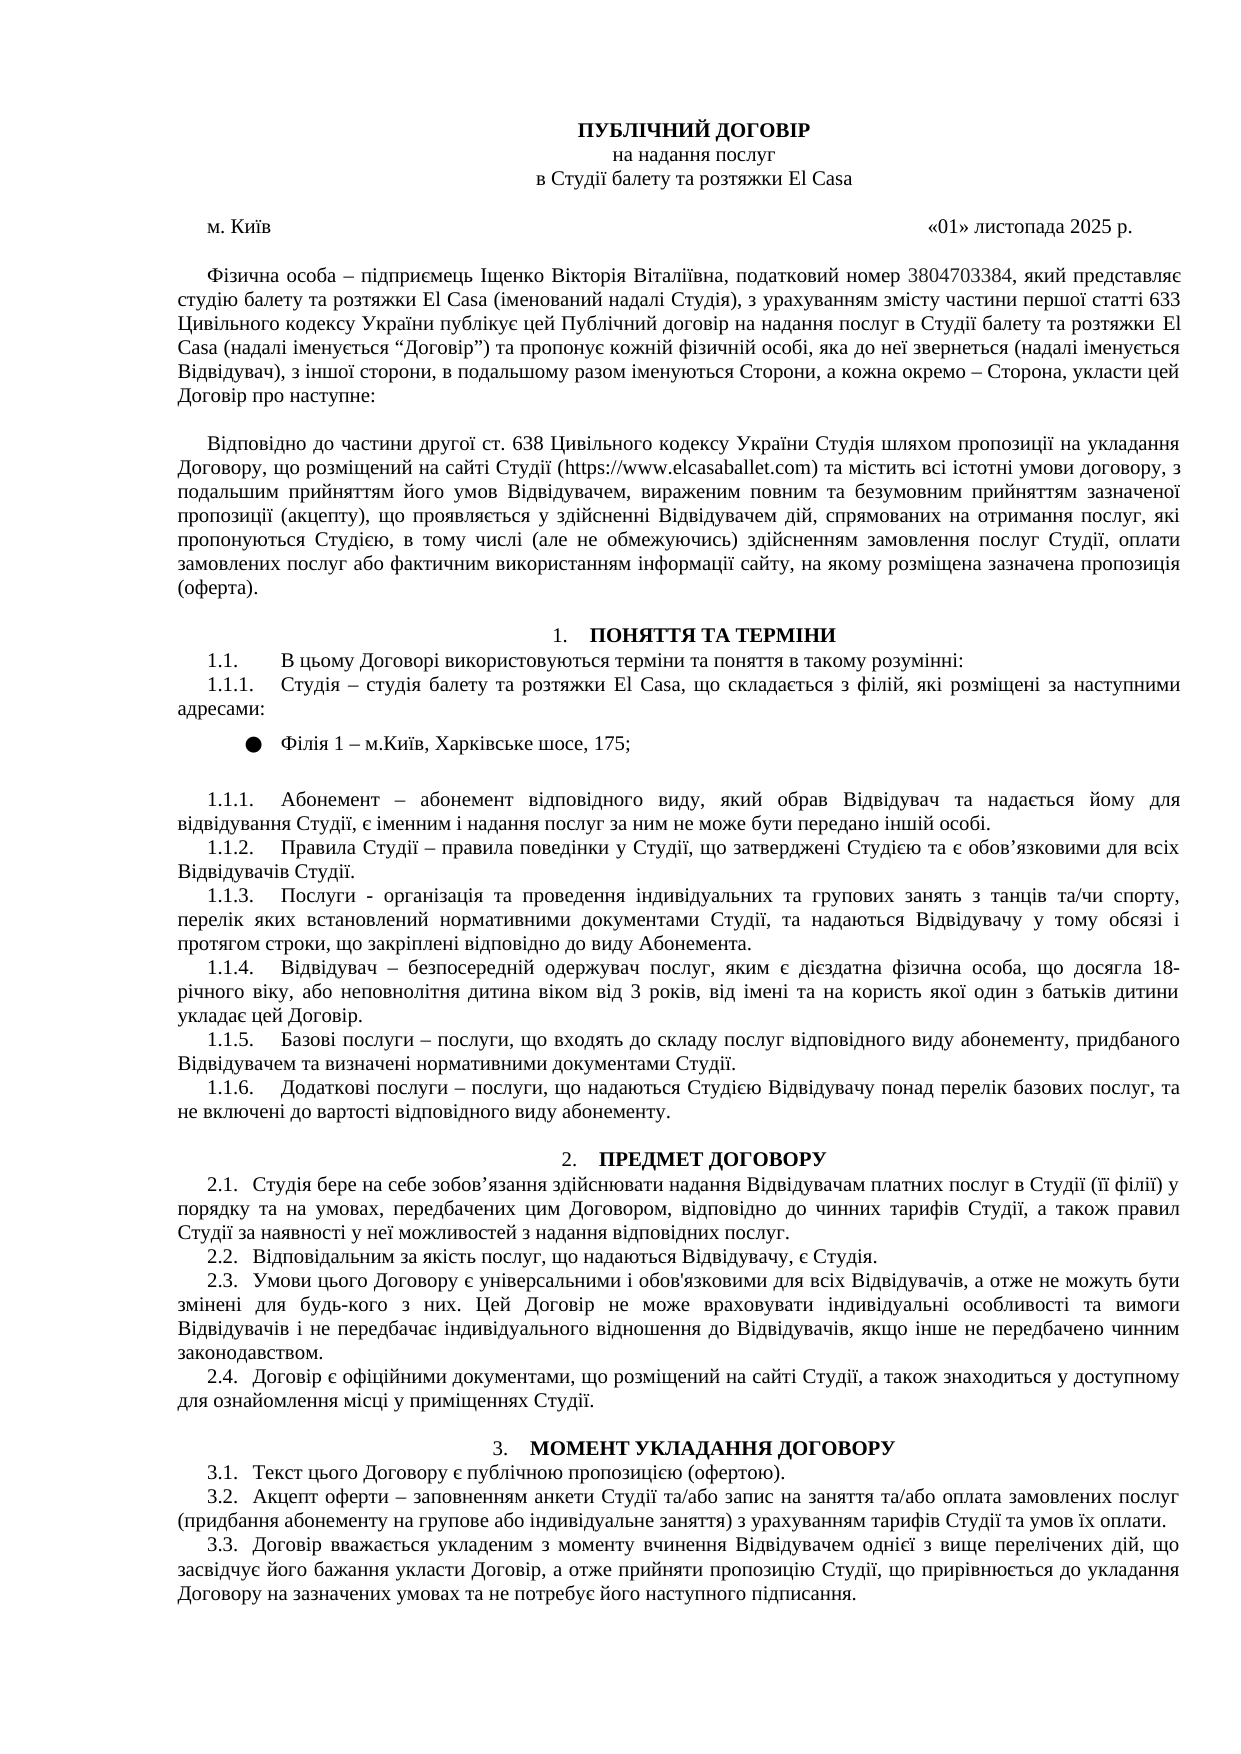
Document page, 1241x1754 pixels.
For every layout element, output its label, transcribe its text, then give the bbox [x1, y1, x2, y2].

list Послуги - організація та проведення індивідуальних та групових занять з танців та/чи спорту, перелік яких встановлений нормативними документами Студії, та надаються Відвідувачу у тому обсязі і протягом строки, що закріплені відповідно до виду Абонемента. [177, 883, 1181, 955]
list Договір є офіційними документами, що розміщений на сайті Студії, а також знаходиться у доступному для ознайомлення місці у приміщеннях Студії. [177, 1364, 1181, 1412]
list Базові послуги – послуги, що входять до складу послуг відповідного виду абонементу, придбаного Відвідувачем та визначені нормативними документами Студії. [177, 1027, 1181, 1075]
list Відвідувач – безпосередній одержувач послуг, яким є дієздатна фізична особа, що досягла 18-річного віку, або неповнолітня дитина віком від 3 років, від імені та на користь якої один з батьків дитини укладає цей Договір. [177, 955, 1181, 1027]
text Фізична особа – підприємець Іщенко Вікторія Віталіївна, податковий номер 3804703384, який представляє студію балету та розтяжки El Casa (іменований надалі Студія), з урахуванням змісту частини першої статті 633 Цивільного кодексу України публікує цей Публічний договір на надання послуг в Студії балету та розтяжки El Casa (надалі іменується “Договір”) та пропонує кожній фізичній особі, яка до неї звернеться (надалі іменується Відвідувач), з іншої сторони, в подальшому разом іменуються Сторони, а кожна окремо – Сторона, укласти цей Договір про наступне: [177, 262, 1181, 407]
list ПОНЯТТЯ ТА ТЕРМІНИ [207, 623, 1181, 647]
list Текст цього Договору є публічною пропозицією (офертою). [177, 1460, 1181, 1484]
list МОМЕНТ УКЛАДАННЯ ДОГОВОРУ [207, 1436, 1181, 1460]
text Відповідно до частини другої ст. 638 Цивільного кодексу України Студія шляхом пропозиції на укладання Договору, що розміщений на сайті Студії (https://www.elcasaballet.com) та містить всі істотні умови договору, з подальшим прийняттям його умов Відвідувачем, вираженим повним та безумовним прийняттям зазначеної пропозиції (акцепту), що проявляється у здійсненні Відвідувачем дій, спрямованих на отримання послуг, які пропонуються Студією, в тому числі (але не обмежуючись) здійсненням замовлення послуг Студії, оплати замовлених послуг або фактичним використанням інформації сайту, на якому розміщена зазначена пропозиція (оферта). [177, 431, 1181, 599]
text в Студії балету та розтяжки El Casa [177, 166, 1181, 190]
list ПРЕДМЕТ ДОГОВОРУ [207, 1147, 1181, 1171]
list Студія – студія балету та розтяжки El Casa, що складається з філій, які розміщені за наступними адресами: [177, 672, 1181, 720]
list Додаткові послуги – послуги, що надаються Студією Відвідувачу понад перелік базових послуг, та не включені до вартості відповідного виду абонементу. [177, 1075, 1181, 1123]
list Договір вважається укладеним з моменту вчинення Відвідувачем однієї з вище перелічених дій, що засвідчує його бажання укласти Договір, а отже прийняти пропозицію Студії, що прирівнюється до укладання Договору на зазначених умовах та не потребує його наступного підписання. [177, 1532, 1181, 1604]
list Відповідальним за якість послуг, що надаються Відвідувачу, є Студія. [177, 1244, 1181, 1268]
text ПУБЛІЧНИЙ ДОГОВІР [177, 118, 1181, 142]
list Акцепт оферти – заповненням анкети Студії та/або запис на заняття та/або оплата замовлених послуг (придбання абонементу на групове або індивідуальне заняття) з урахуванням тарифів Студії та умов їх оплати. [177, 1484, 1181, 1532]
list Умови цього Договору є універсальними і обов'язковими для всіх Відвідувачів, а отже не можуть бути змінені для будь-кого з них. Цей Договір не може враховувати індивідуальні особливості та вимоги Відвідувачів і не передбачає індивідуального відношення до Відвідувачів, якщо інше не передбачено чинним законодавством. [177, 1268, 1181, 1364]
list Абонемент – абонемент відповідного виду, який обрав Відвідувач та надається йому для відвідування Студії, є іменним і надання послуг за ним не може бути передано іншій особі. [177, 786, 1181, 834]
list Філія 1 – м.Київ, Харківське шосе, 175; [244, 720, 1181, 762]
list Студія бере на себе зобов’язання здійснювати надання Відвідувачам платних послуг в Студії (її філії) у порядку та на умовах, передбачених цим Договором, відповідно до чинних тарифів Студії, а також правил Студії за наявності у неї можливостей з надання відповідних послуг. [177, 1171, 1181, 1244]
list Правила Студії – правила поведінки у Студії, що затверджені Студією та є обов’язковими для всіх Відвідувачів Студії. [177, 834, 1181, 883]
text на надання послуг [177, 142, 1181, 166]
text м. Київ «01» листопада 2025 р. [177, 214, 1181, 238]
list В цьому Договорі використовуються терміни та поняття в такому розумінні: [177, 647, 1181, 672]
